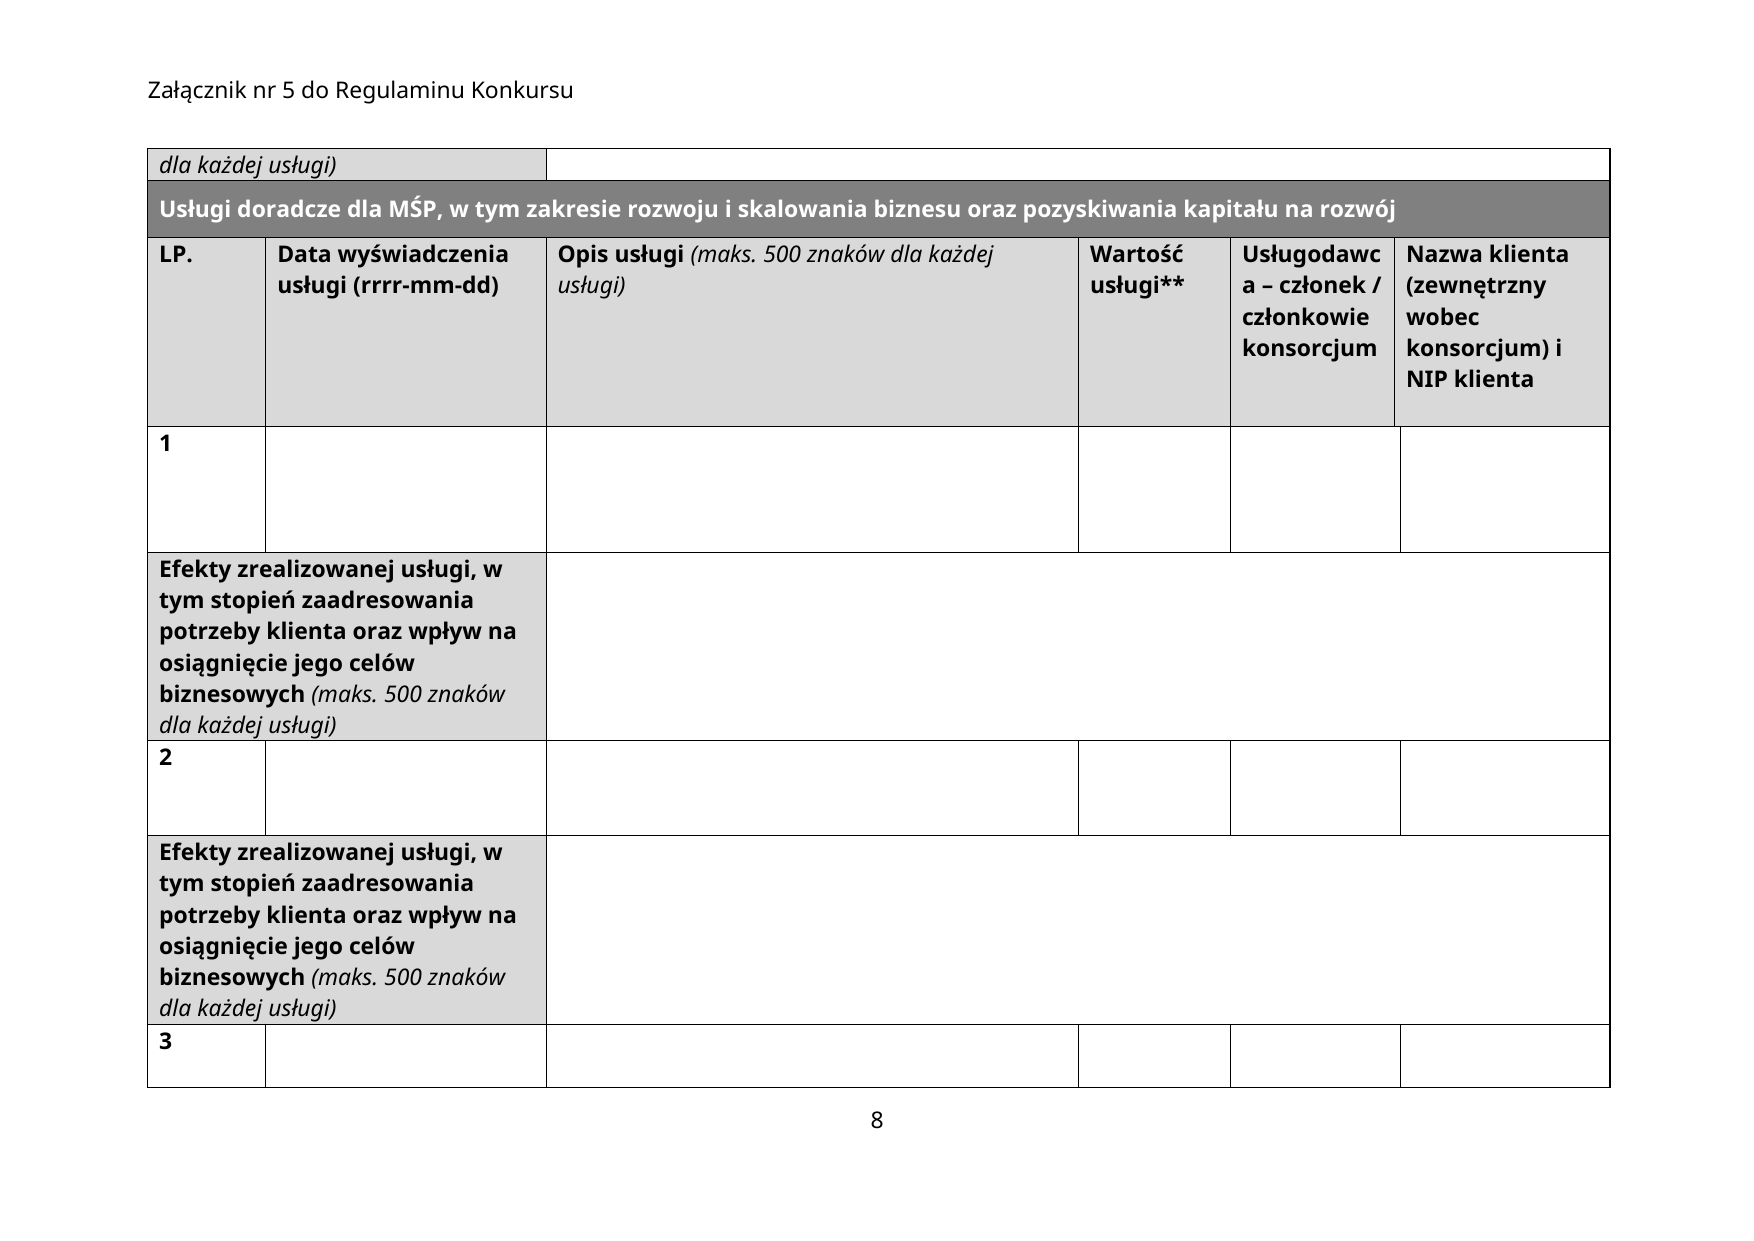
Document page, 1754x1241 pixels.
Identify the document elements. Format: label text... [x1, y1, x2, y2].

table_cell Wartość usługi** [1079, 238, 1230, 426]
table_cell LP. [148, 238, 265, 426]
table_cell [1079, 1025, 1230, 1087]
table_cell 1 [148, 427, 265, 552]
table_cell [266, 427, 546, 552]
table_cell Usługi doradcze dla MŚP, w tym zakresie rozwoju i skalowania biznesu oraz pozyskiwania kapitału na rozwój [148, 181, 1609, 237]
table_cell [1401, 427, 1609, 552]
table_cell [148, 836, 546, 1024]
table_cell [547, 427, 1078, 552]
table_cell [547, 741, 1078, 835]
table_cell [547, 1025, 1078, 1087]
table_cell 2 [148, 741, 265, 835]
table_cell [266, 1025, 546, 1087]
table_cell Nazwa klienta (zewnętrzny wobec konsorcjum) i NIP klienta [1395, 238, 1609, 426]
table_cell [547, 149, 1609, 180]
table_cell [1231, 1025, 1400, 1087]
table_cell [1401, 1025, 1609, 1087]
table_cell Opis usługi (maks. 500 znaków dla każdej usługi) [547, 238, 1078, 426]
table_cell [148, 149, 546, 180]
table_cell [1231, 427, 1400, 552]
table_cell [1079, 427, 1230, 552]
table_cell Usługodawca – członek / członkowie konsorcjum [1231, 238, 1394, 426]
table_cell Data wyświadczenia usługi (rrrr-mm-dd) [266, 238, 546, 426]
table_cell [547, 836, 1609, 1024]
table_cell 3 [148, 1025, 265, 1087]
table_cell [1401, 741, 1609, 835]
table_cell [1079, 741, 1230, 835]
table_cell [266, 741, 546, 835]
table_cell [547, 553, 1609, 740]
table_cell [1231, 741, 1400, 835]
